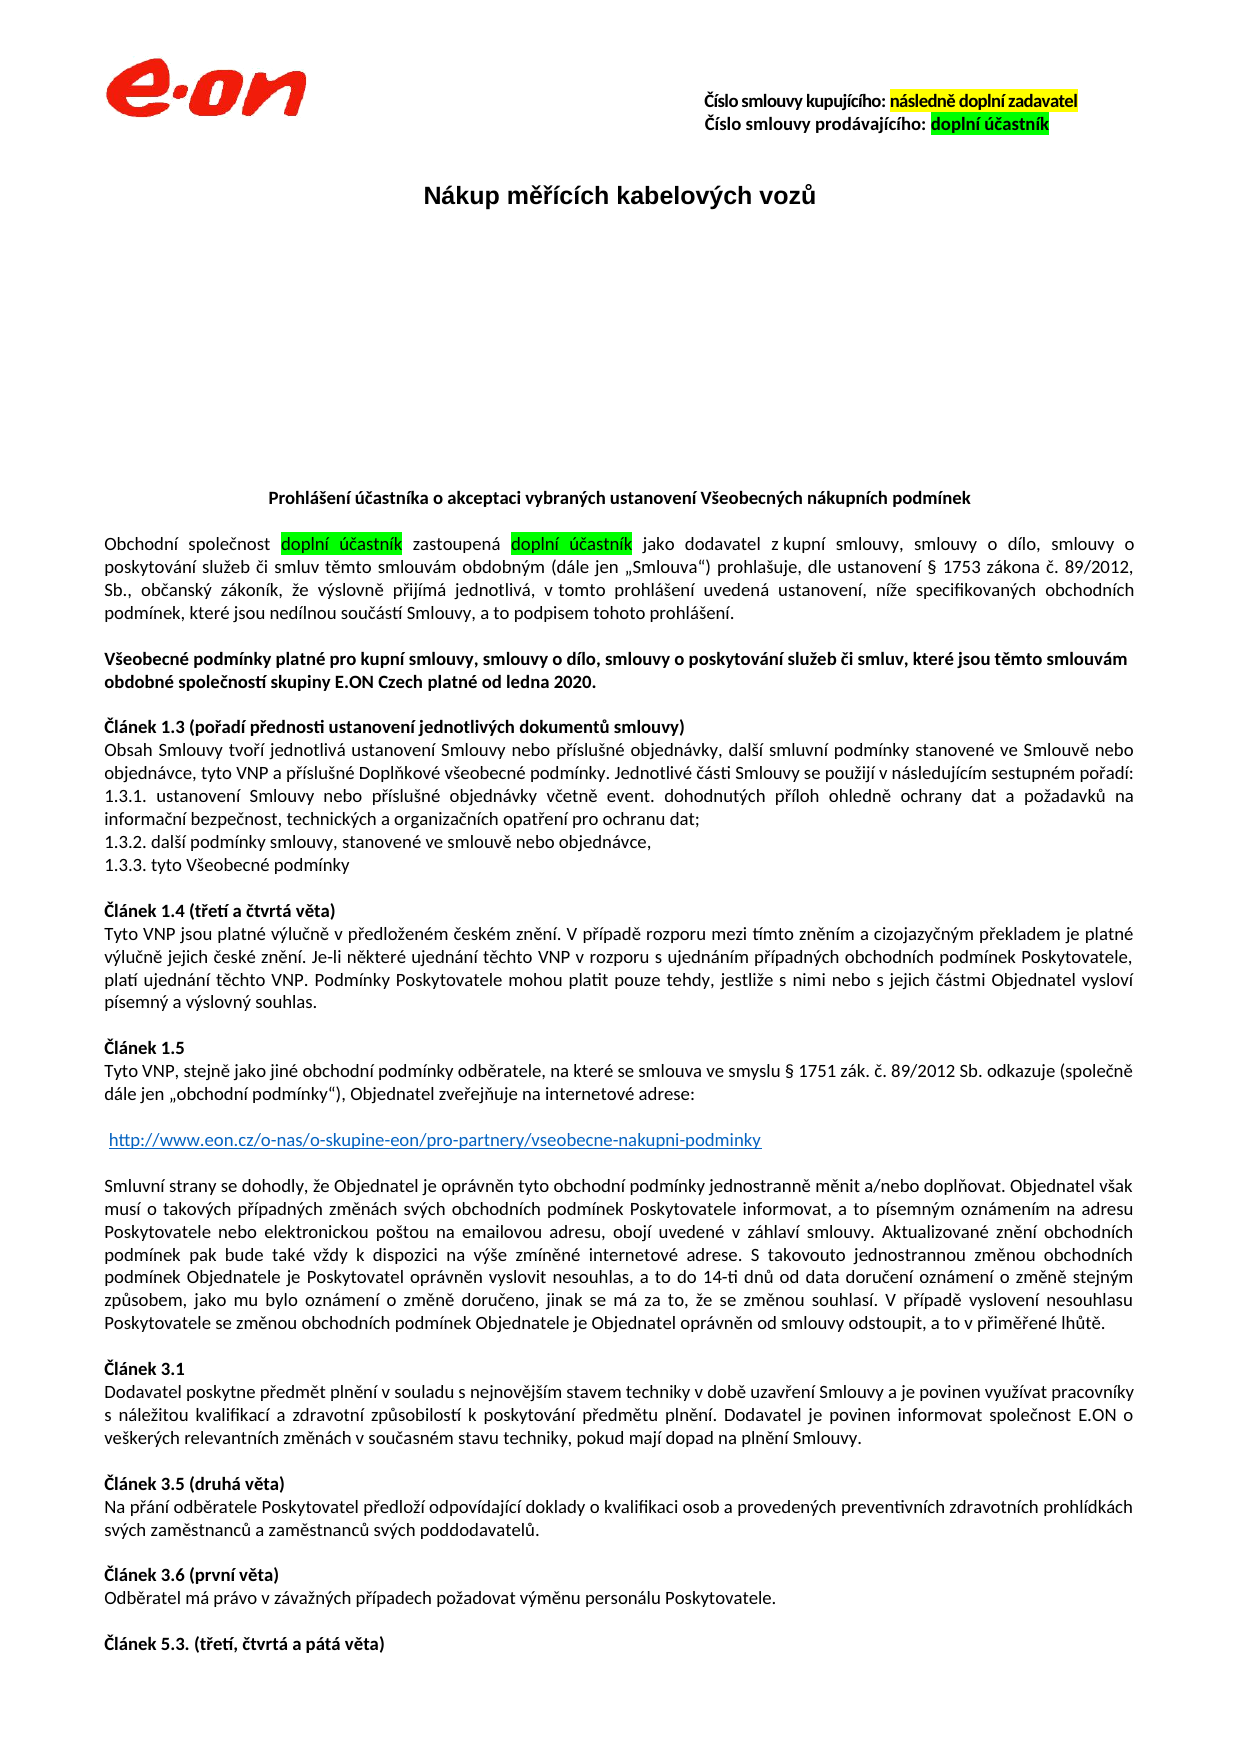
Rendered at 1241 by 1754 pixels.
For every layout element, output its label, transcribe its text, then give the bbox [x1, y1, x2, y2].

text Článek 3.6 (první věta) [104, 1563, 1135, 1586]
text 1.3.2. další podmínky smlouvy, stanovené ve smlouvě nebo objednávce, [104, 830, 1135, 853]
text http://www.eon.cz/o-nas/o-skupine-eon/pro-partnery/vseobecne-nakupni-podminky [104, 1128, 1135, 1151]
text Článek 3.1 [104, 1357, 1135, 1380]
text Článek 1.4 (třetí a čtvrtá věta) [104, 899, 1135, 922]
text Článek 1.5 [104, 1036, 1135, 1059]
text Článek 1.3 (pořadí přednosti ustanovení jednotlivých dokumentů smlouvy) [104, 716, 1135, 738]
text Smluvní strany se dohodly, že Objednatel je oprávněn tyto obchodní podmínky jednostranně měnit a/nebo doplňovat. Objednatel však musí o takových případných změnách svých obchodních podmínek Poskytovatele informovat, a to písemným oznámením na adresu Poskytovatele nebo elektronickou poštou na emailovou adresu, obojí uvedené v záhlaví smlouvy. Aktualizované znění obchodních podmínek pak bude také vždy k dispozici na výše zmíněné internetové adrese. S takovouto jednostrannou změnou obchodních podmínek Objednatele je Poskytovatel oprávněn vyslovit nesouhlas, a to do 14-ti dnů od data doručení oznámení o změně stejným způsobem, jako mu bylo oznámení o změně doručeno, jinak se má za to, že se změnou souhlasí. V případě vyslovení nesouhlasu Poskytovatele se změnou obchodních podmínek Objednatele je Objednatel oprávněn od smlouvy odstoupit, a to v přiměřené lhůtě. [104, 1174, 1135, 1334]
text 1.3.1. ustanovení Smlouvy nebo příslušné objednávky včetně event. dohodnutých příloh ohledně ochrany dat a požadavků na informační bezpečnost, technických a organizačních opatření pro ochranu dat; [104, 784, 1135, 830]
picture [104, 56, 308, 119]
text Odběratel má právo v závažných případech požadovat výměnu personálu Poskytovatele. [104, 1586, 1135, 1609]
text Dodavatel poskytne předmět plnění v souladu s nejnovějším stavem techniky v době uzavření Smlouvy a je povinen využívat pracovníky s náležitou kvalifikací a zdravotní způsobilostí k poskytování předmětu plnění. Dodavatel je povinen informovat společnost E.ON o veškerých relevantních změnách v současném stavu techniky, pokud mají dopad na plnění Smlouvy. [104, 1380, 1135, 1449]
text Všeobecné podmínky platné pro kupní smlouvy, smlouvy o dílo, smlouvy o poskytování služeb či smluv, které jsou těmto smlouvám obdobné společností skupiny E.ON Czech platné od ledna 2020. [104, 647, 1135, 693]
text Na přání odběratele Poskytovatel předloží odpovídající doklady o kvalifikaci osob a provedených preventivních zdravotních prohlídkách svých zaměstnanců a zaměstnanců svých poddodavatelů. [104, 1495, 1135, 1541]
text Obsah Smlouvy tvoří jednotlivá ustanovení Smlouvy nebo příslušné objednávky, další smluvní podmínky stanovené ve Smlouvě nebo objednávce, tyto VNP a příslušné Doplňkové všeobecné podmínky. Jednotlivé části Smlouvy se použijí v následujícím sestupném pořadí: [104, 738, 1135, 784]
text Tyto VNP jsou platné výlučně v předloženém českém znění. V případě rozporu mezi tímto zněním a cizojazyčným překladem je platné výlučně jejich české znění. Je-li některé ujednání těchto VNP v rozporu s ujednáním případných obchodních podmínek Poskytovatele, platí ujednání těchto VNP. Podmínky Poskytovatele mohou platit pouze tehdy, jestliže s nimi nebo s jejich částmi Objednatel vysloví písemný a výslovný souhlas. [104, 922, 1135, 1013]
text Článek 5.3. (třetí, čtvrtá a pátá věta) [104, 1632, 1135, 1655]
text Prohlášení účastníka o akceptaci vybraných ustanovení Všeobecných nákupních podmínek [104, 486, 1135, 509]
text Tyto VNP, stejně jako jiné obchodní podmínky odběratele, na které se smlouva ve smyslu § 1751 zák. č. 89/2012 Sb. odkazuje (společně dále jen „obchodní podmínky“), Objednatel zveřejňuje na internetové adrese: [104, 1059, 1135, 1105]
text 1.3.3. tyto Všeobecné podmínky [104, 853, 1135, 876]
text Obchodní společnost doplní účastník zastoupená doplní účastník jako dodavatel z kupní smlouvy, smlouvy o dílo, smlouvy o poskytování služeb či smluv těmto smlouvám obdobným (dále jen „Smlouva“) prohlašuje, dle ustanovení § 1753 zákona č. 89/2012, Sb., občanský zákoník, že výslovně přijímá jednotlivá, v tomto prohlášení uvedená ustanovení, níže specifikovaných obchodních podmínek, které jsou nedílnou součástí Smlouvy, a to podpisem tohoto prohlášení. [104, 532, 1135, 624]
text Článek 3.5 (druhá věta) [104, 1472, 1135, 1495]
